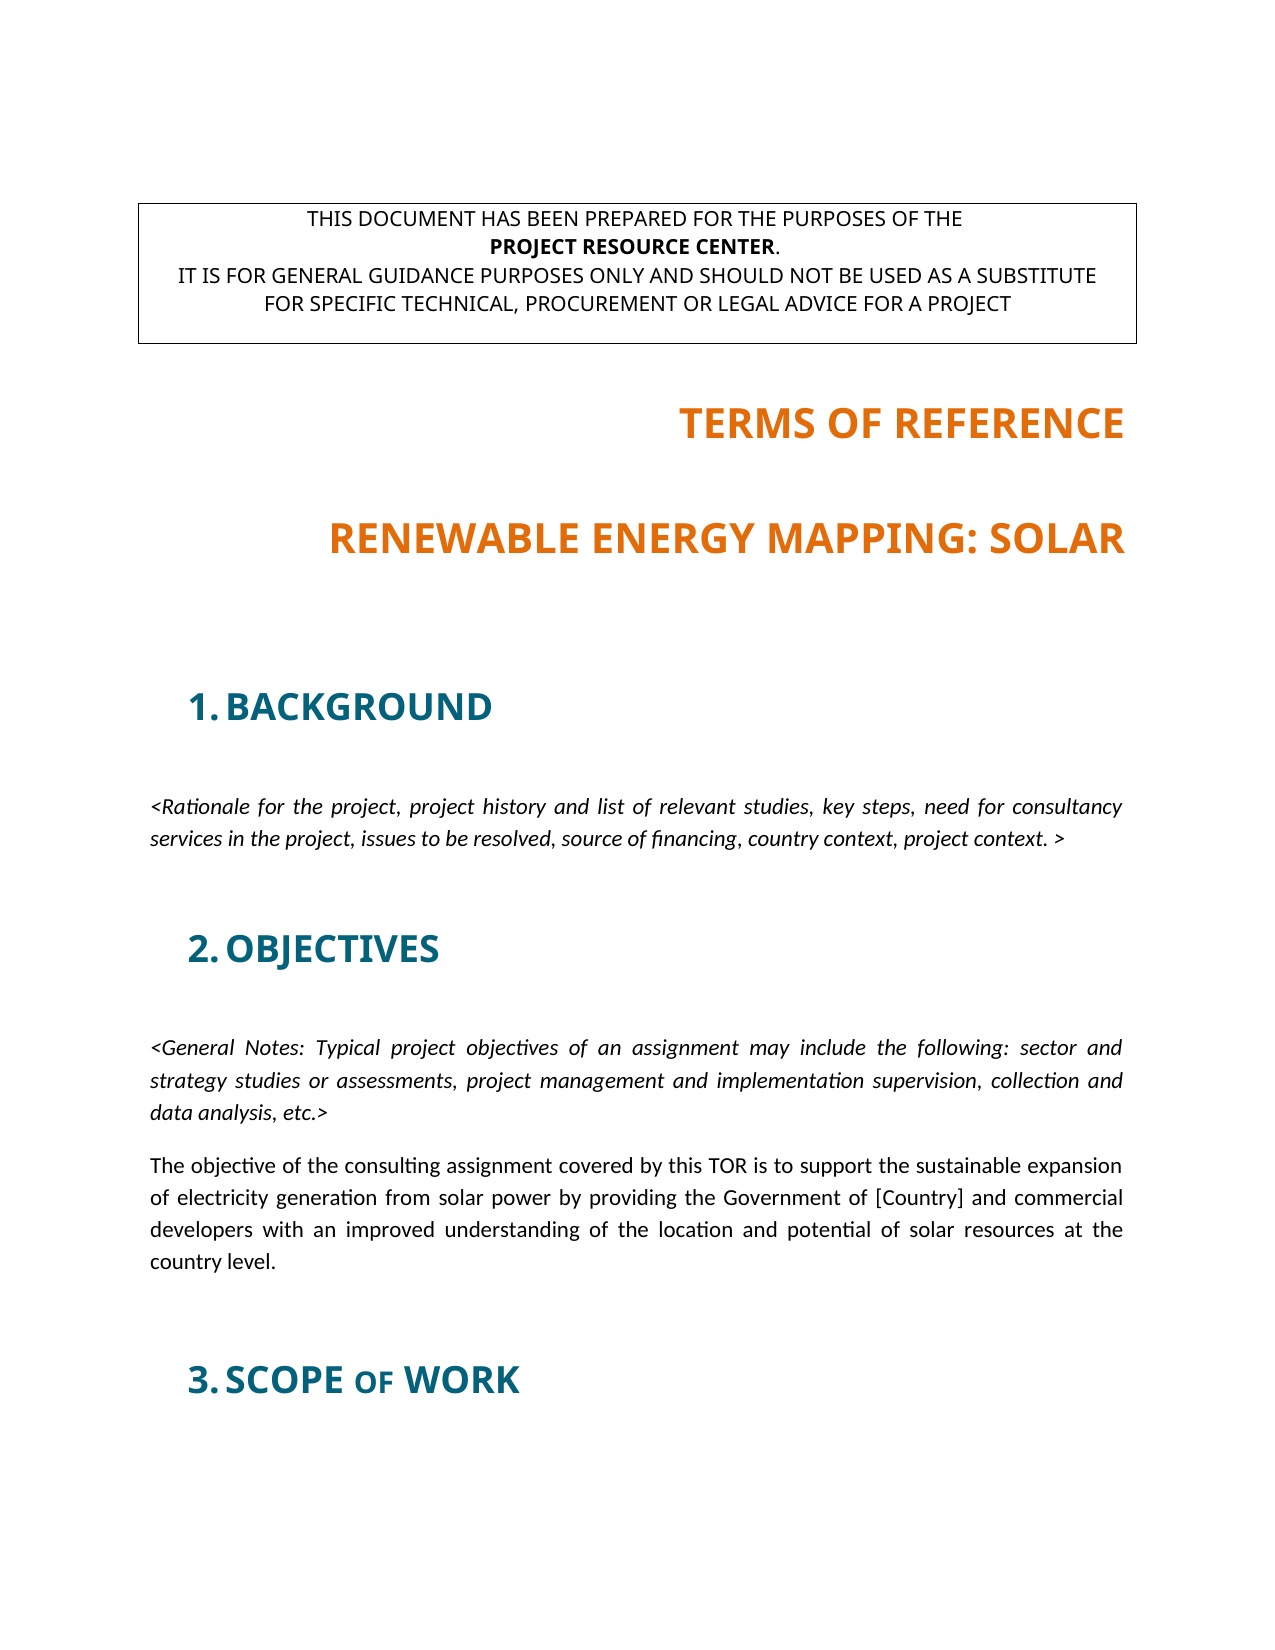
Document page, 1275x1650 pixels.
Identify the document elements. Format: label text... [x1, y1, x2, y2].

subtitle SCOPE of WORK [187, 1353, 1125, 1404]
subtitle Renewable Energy Mapping: SOLAR [150, 509, 1125, 566]
table_header THIS DOCUMENT HAS BEEN PREPARED FOR THE PURPOSES OF THE PROJECT RESOURCE CENTER. IT IS FOR GENERAL GUIDANCE PURPOSES ONLY AND SHOULD NOT BE USED AS A SUBSTITUTE FOR SPECIFIC TECHNICAL, PROCUREMENT OR LEGAL ADVICE FOR A PROJECT [139, 204, 1136, 343]
text <General Notes: Typical project objectives of an assignment may include the following: sector and strategy studies or assessments, project management and implementation supervision, collection and data analysis, etc.> [150, 1033, 1125, 1126]
subtitle OBJECTIVES [187, 922, 1125, 973]
subtitle Terms of Reference [150, 394, 1125, 451]
subtitle BACKGROUND [187, 680, 1125, 731]
text <Rationale for the project, project history and list of relevant studies, key steps, need for consultancy services in the project, issues to be resolved, source of financing, country context, project context. > [150, 792, 1125, 852]
text The objective of the consulting assignment covered by this TOR is to support the sustainable expansion of electricity generation from solar power by providing the Government of [Country] and commercial developers with an improved understanding of the location and potential of solar resources at the country level. [150, 1151, 1125, 1276]
